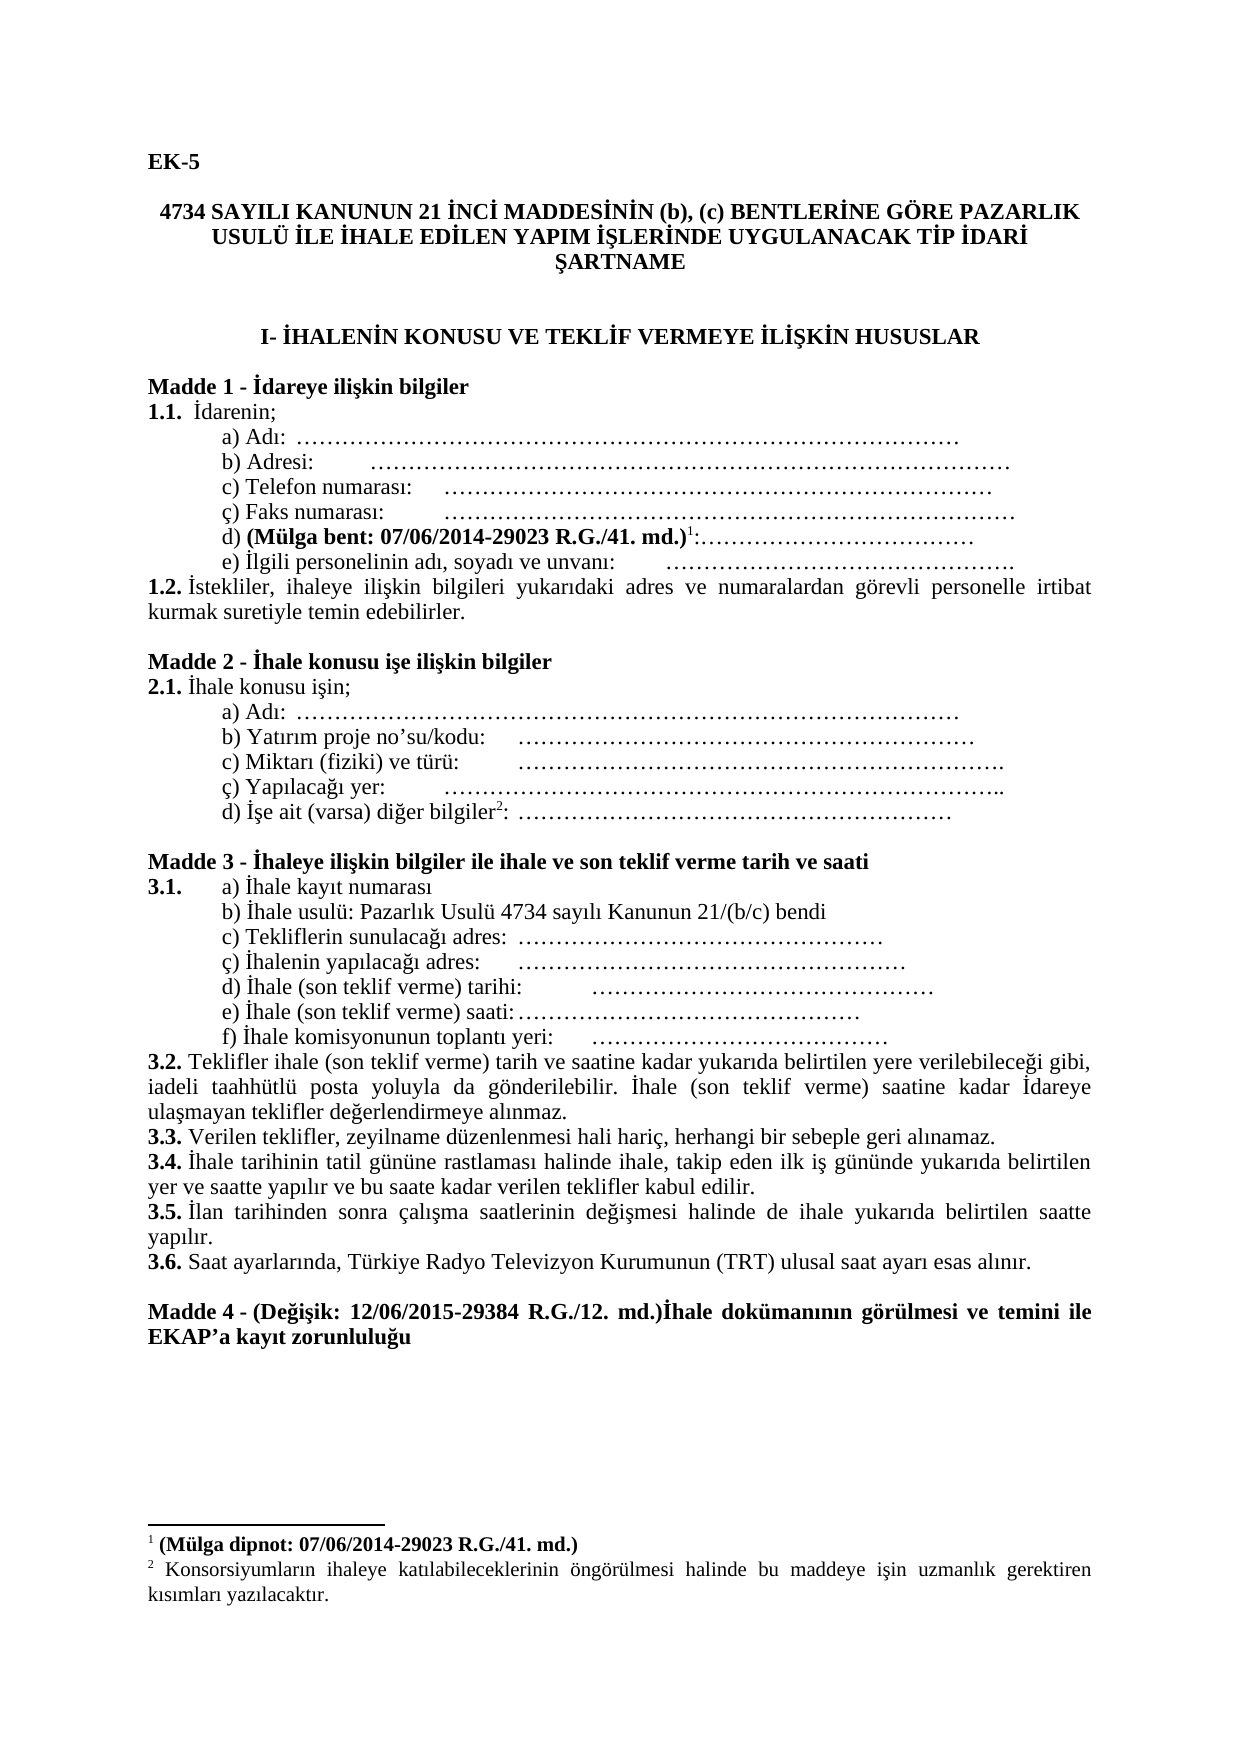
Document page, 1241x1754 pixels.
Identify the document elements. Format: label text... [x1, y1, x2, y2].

text ç) Yapılacağı yer: ……………………………………………………………….. [148, 774, 1092, 799]
text ç) Faks numarası: ………………………………………………………………… [148, 499, 1092, 524]
text b) Yatırım proje no’su/kodu: …………………………………………………… [148, 724, 1092, 749]
text c) Telefon numarası: ……………………………………………………………… [148, 474, 1092, 499]
text d) (Mülga bent: 07/06/2014-29023 R.G./41. md.):……………………………… [148, 524, 1092, 549]
text I- İHALENİN KONUSU VE TEKLİF VERMEYE İLİŞKİN HUSUSLAR [148, 324, 1092, 349]
text e) İhale (son teklif verme) saati: ……………………………………… [148, 999, 1092, 1024]
text 3.5. İlan tarihinden sonra çalışma saatlerinin değişmesi halinde de ihale yukarıda belirtilen saatte yapılır. [148, 1199, 1092, 1249]
text f) İhale komisyonunun toplantı yeri: ………………………………… [148, 1024, 1092, 1049]
text d) İşe ait (varsa) diğer bilgiler: ………………………………………………… [148, 799, 1092, 824]
text a) Adı: …………………………………………………………………………… [148, 699, 1092, 724]
text 1.2. İstekliler, ihaleye ilişkin bilgileri yukarıdaki adres ve numaralardan görevli personelle irtibat kurmak suretiyle temin edebilirler. [148, 574, 1092, 624]
text c) Tekliflerin sunulacağı adres: ………………………………………… [148, 924, 1092, 949]
text Madde 2 - İhale konusu işe ilişkin bilgiler [148, 649, 1092, 674]
text Madde 3 - İhaleye ilişkin bilgiler ile ihale ve son teklif verme tarih ve saati [148, 849, 1092, 874]
text Madde 1 - İdareye ilişkin bilgiler [148, 374, 1092, 399]
text b) İhale usulü: Pazarlık Usulü 4734 sayılı Kanunun 21/(b/c) bendi [148, 899, 1092, 924]
text a) Adı: …………………………………………………………………………… [148, 424, 1092, 449]
text 4734 SAYILI KANUNUN 21 İNCİ MADDESİNİN (b), (c) BENTLERİNE GÖRE PAZARLIK USULÜ İLE İHALE EDİLEN YAPIM İŞLERİNDE UYGULANACAK TİP İDARİ ŞARTNAME [148, 199, 1092, 274]
text e) İlgili personelinin adı, soyadı ve unvanı: ………………………………………. [148, 549, 1092, 574]
text 1.1. İdarenin; [148, 399, 1092, 424]
text 2.1. İhale konusu işin; [148, 674, 1092, 699]
text 3.6. Saat ayarlarında, Türkiye Radyo Televizyon Kurumunun (TRT) ulusal saat ayarı esas alınır. [148, 1249, 1092, 1274]
text 3.1. a) İhale kayıt numarası [148, 874, 1092, 899]
text Madde 4 - (Değişik: 12/06/2015-29384 R.G./12. md.)İhale dokümanının görülmesi ve temini ile EKAP’a kayıt zorunluluğu [148, 1299, 1092, 1349]
text d) İhale (son teklif verme) tarihi: ……………………………………… [148, 974, 1092, 999]
text EK-5 [148, 148, 1092, 174]
text 3.4. İhale tarihinin tatil gününe rastlaması halinde ihale, takip eden ilk iş gününde yukarıda belirtilen yer ve saatte yapılır ve bu saate kadar verilen teklifler kabul edilir. [148, 1149, 1092, 1199]
text 3.2. Teklifler ihale (son teklif verme) tarih ve saatine kadar yukarıda belirtilen yere verilebileceği gibi, iadeli taahhütlü posta yoluyla da gönderilebilir. İhale (son teklif verme) saatine kadar İdareye ulaşmayan teklifler değerlendirmeye alınmaz. [148, 1049, 1092, 1124]
text ç) İhalenin yapılacağı adres: …………………………………………… [148, 949, 1092, 974]
text 3.3. Verilen teklifler, zeyilname düzenlenmesi hali hariç, herhangi bir sebeple geri alınamaz. [148, 1124, 1092, 1149]
text b) Adresi: ………………………………………………………………………… [148, 449, 1092, 474]
text c) Miktarı (fiziki) ve türü: ………………………………………………………. [148, 749, 1092, 774]
